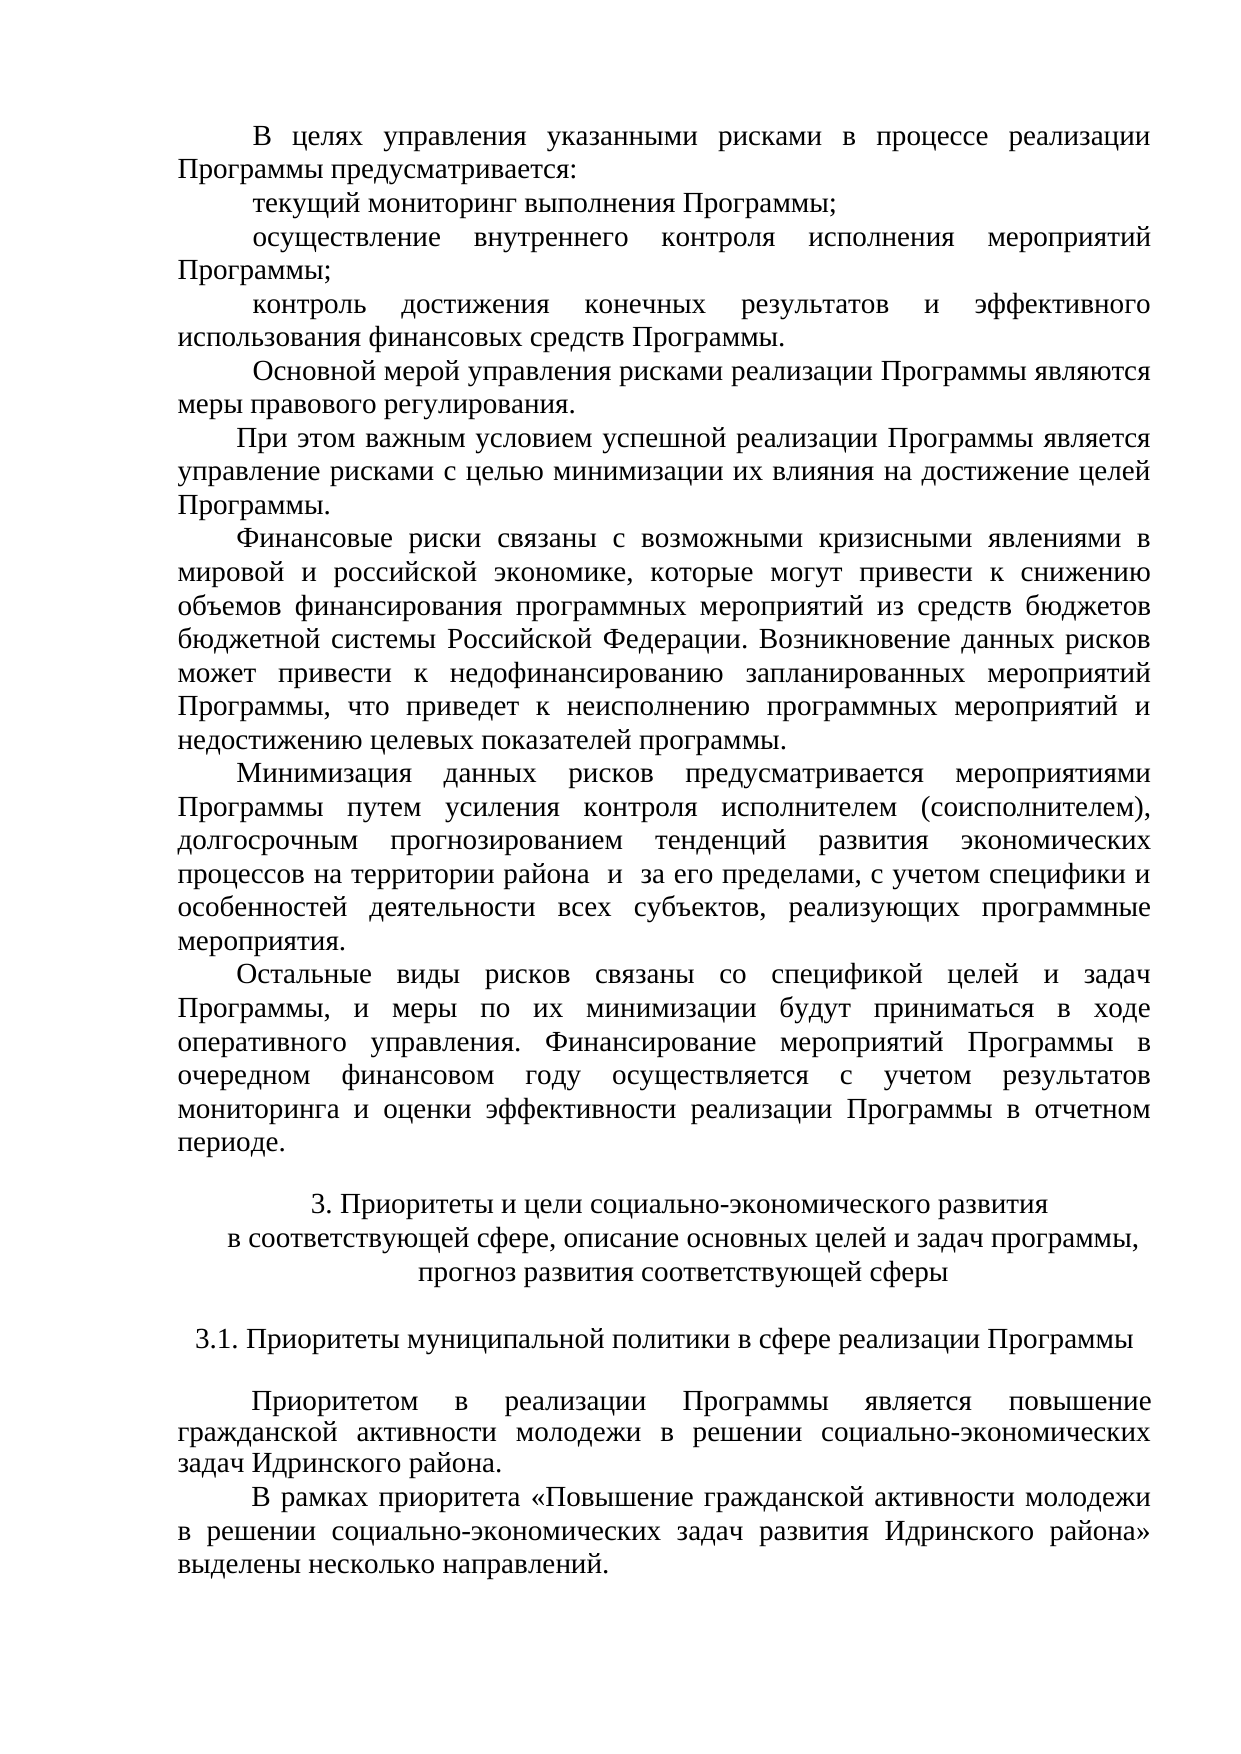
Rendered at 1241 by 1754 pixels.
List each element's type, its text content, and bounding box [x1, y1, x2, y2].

text Минимизация данных рисков предусматривается мероприятиями Программы путем усиления контроля исполнителем (соисполнителем), долгосрочным прогнозированием тенденций развития экономических процессов на территории района и за его пределами, с учетом специфики и особенностей деятельности всех субъектов, реализующих программные мероприятия. [177, 755, 1152, 957]
text При этом важным условием успешной реализации Программы является управление рисками с целью минимизации их влияния на достижение целей Программы. [177, 420, 1152, 521]
text осуществление внутреннего контроля исполнения мероприятий Программы; [177, 219, 1152, 286]
text Финансовые риски связаны с возможными кризисными явлениями в мировой и российской экономике, которые могут привести к снижению объемов финансирования программных мероприятий из средств бюджетов бюджетной системы Российской Федерации. Возникновение данных рисков может привести к недофинансированию запланированных мероприятий Программы, что приведет к неисполнению программных мероприятий и недостижению целевых показателей программы. [177, 521, 1152, 755]
text Основной мерой управления рисками реализации Программы являются меры правового регулирования. [177, 353, 1152, 420]
text Остальные виды рисков связаны со спецификой целей и задач Программы, и меры по их минимизации будут приниматься в ходе оперативного управления. Финансирование мероприятий Программы в очередном финансовом году осуществляется с учетом результатов мониторинга и оценки эффективности реализации Программы в отчетном периоде. [177, 957, 1152, 1158]
list 3. Приоритеты и цели социально-экономического развития в соответствующей сфере, описание основных целей и задач программы, прогноз развития соответствующей сферы [215, 1187, 1152, 1287]
text В целях управления указанными рисками в процессе реализации Программы предусматривается: [177, 118, 1152, 185]
text текущий мониторинг выполнения Программы; [177, 185, 1152, 219]
text Приоритетом в реализации Программы является повышение гражданской активности молодежи в решении социально-экономических задач Идринского района. [177, 1386, 1152, 1479]
text В рамках приоритета «Повышение гражданской активности молодежи в решении социально-экономических задач развития Идринского района» выделены несколько направлений. [177, 1479, 1152, 1580]
text контроль достижения конечных результатов и эффективного использования финансовых средств Программы. [177, 286, 1152, 353]
text 3.1. Приоритеты муниципальной политики в сфере реализации Программы [177, 1321, 1152, 1354]
